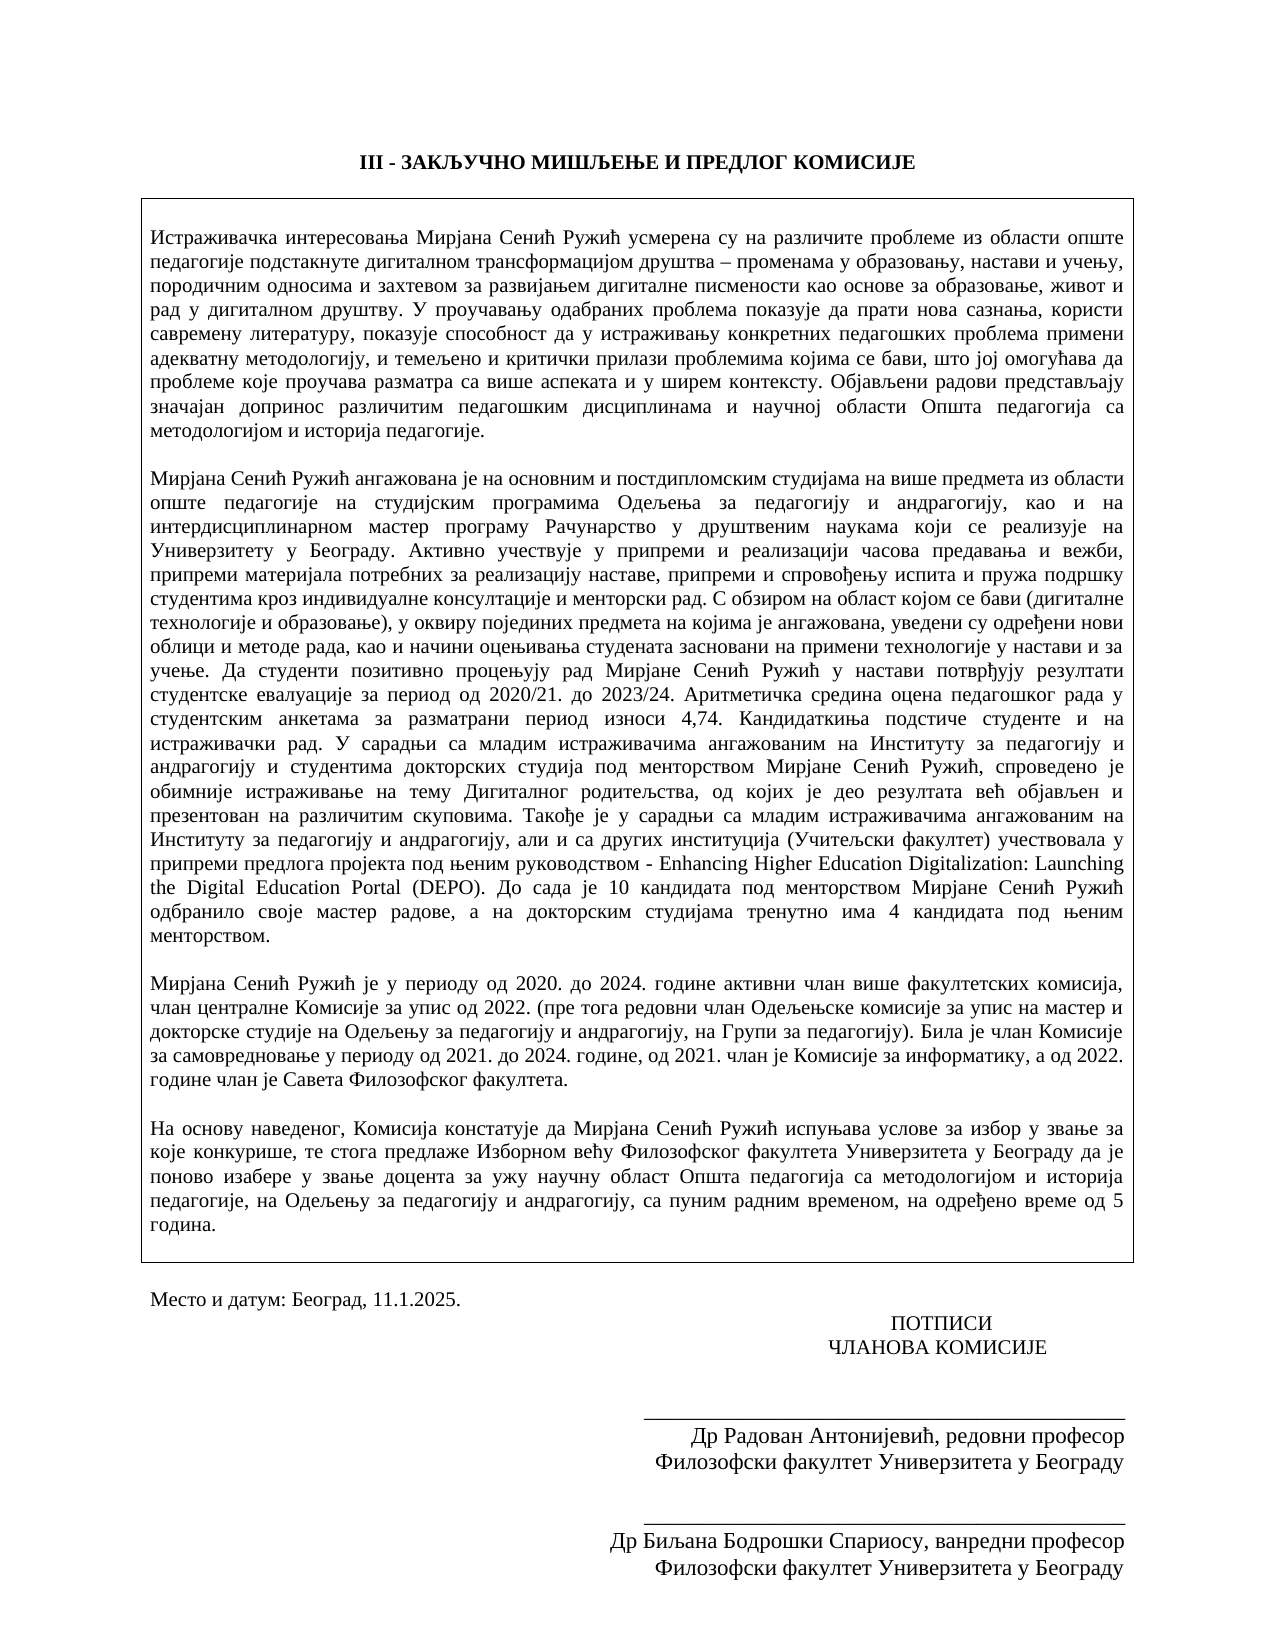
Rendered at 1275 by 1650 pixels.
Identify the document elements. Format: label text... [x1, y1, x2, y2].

text Мирјана Сенић Ружић ангажована је на основним и постдипломским студијама на више предмета из области опште педагогије на студијским програмима Одељења за педагогију и андрагогију, као и на интердисциплинарном мастер програму Рачунарство у друштвеним наукама који се реализује на Универзитету у Београду. Активно учествује у припреми и реализацији часова предавања и вежби, припреми материјала потребних за реализацију наставе, припреми и спровођењу испита и пружа подршку студентима кроз индивидуалне консултације и менторски рад. С обзиром на област којом се бави (дигиталне технологије и образовање), у оквиру појединих предмета на којима је ангажована, уведени су одређени нови облици и методе рада, као и начини оцењивања студената засновани на примени технологије у настави и за учење. Да студенти позитивно процењују рад Мирјане Сенић Ружић у настави потврђују резултати студентске евалуације за период од 2020/21. до 2023/24. Aритметичка средина оцена педагошког рада у студентским анкетама за разматрани период износи 4,74. Кандидаткиња подстиче студенте и на истраживачки рад. У сарадњи са младим истраживачима ангажованим на Институту за педагогију и андрагогију и студентима докторских студија под менторством Мирјане Сенић Ружић, спроведено је обимније истраживање на тему Дигиталног родитељства, од којих је део резултата већ објављен и презентован на различитим скуповима. Такође је у сарадњи са младим истраживачима ангажованим на Институту за педагогију и андрагогију, али и са других институција (Учитељски факултет) учествовала у припреми предлога пројекта под њеним руководством - Enhancing Higher Education Digitalization: Launching the Digital Education Portal (DEPO). До сада је 10 кандидата под менторством Мирјане Сенић Ружић одбранило своје мастер радове, а на докторским студијама тренутно има 4 кандидата под њеним менторством. [150, 466, 1125, 947]
text Истраживачка интересовања Мирјана Сенић Ружић усмерена су на различите проблеме из области опште педагогије подстакнуте дигиталном трансформацијом друштва – променама у образовању, настави и учењу, породичним односима и захтевом за развијањем дигиталне писмености као основе за образовање, живот и рад у дигиталном друштву. У проучавању одабраних проблема показује да прати нова сазнања, користи савремену литературу, показује способност да у истраживању конкретних педагошких проблема примени адекватну методологију, и темељено и критички прилази проблемима којима се бави, што јој омогућава да проблеме које проучава разматра са више аспеката и у ширем контексту. Објављени радови представљају значајан допринос различитим педагошким дисциплинама и научној области Општа педагогија са методологијом и историја педагогије. [150, 225, 1125, 442]
text ПОТПИСИ [150, 1311, 1125, 1335]
text На основу наведеног, Комисија констатује да Мирјана Сенић Ружић испуњава услове за избор у звање за које конкурише, те стога предлаже Изборном већу Филозофског факултета Универзитета у Београду да је поново изабере у звање доцента за ужу научну област Општа педагогија са методологијом и историја педагогије, на Одељењу за педагогију и андрагогију, са пуним радним временом, на одређено време од 5 година. [150, 1115, 1125, 1236]
text Филозофски факултет Универзитета у Београду [150, 1554, 1125, 1580]
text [150, 1501, 1125, 1527]
text Др Биљана Бодрошки Спариосу, ванредни професор [150, 1527, 1125, 1554]
text Место и датум: Београд, 11.1.2025. [150, 1287, 1125, 1311]
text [150, 1396, 1125, 1422]
text Мирјана Сенић Ружић је у периоду од 2020. до 2024. године активни члан више факултетских комисија, члан централне Комисије за упис од 2022. (пре тога редовни члан Одељењске комисије за упис на мастер и докторске студије на Одељењу за педагогију и андрагогију, на Групи за педагогију). Била је члан Комисије за самовредновање у периоду од 2021. до 2024. године, од 2021. члан је Комисије за информатику, а од 2022. године члан је Савета Филозофског факултета. [150, 971, 1125, 1091]
text Филозофски факултет Универзитета у Београду [150, 1448, 1125, 1475]
text III - ЗАКЉУЧНО МИШЉЕЊЕ И ПРЕДЛОГ КОМИСИЈЕ [150, 150, 1125, 174]
text Др Радован Антонијевић, редовни професор [150, 1422, 1125, 1448]
text ЧЛАНОВА КОМИСИЈЕ [150, 1335, 1125, 1359]
